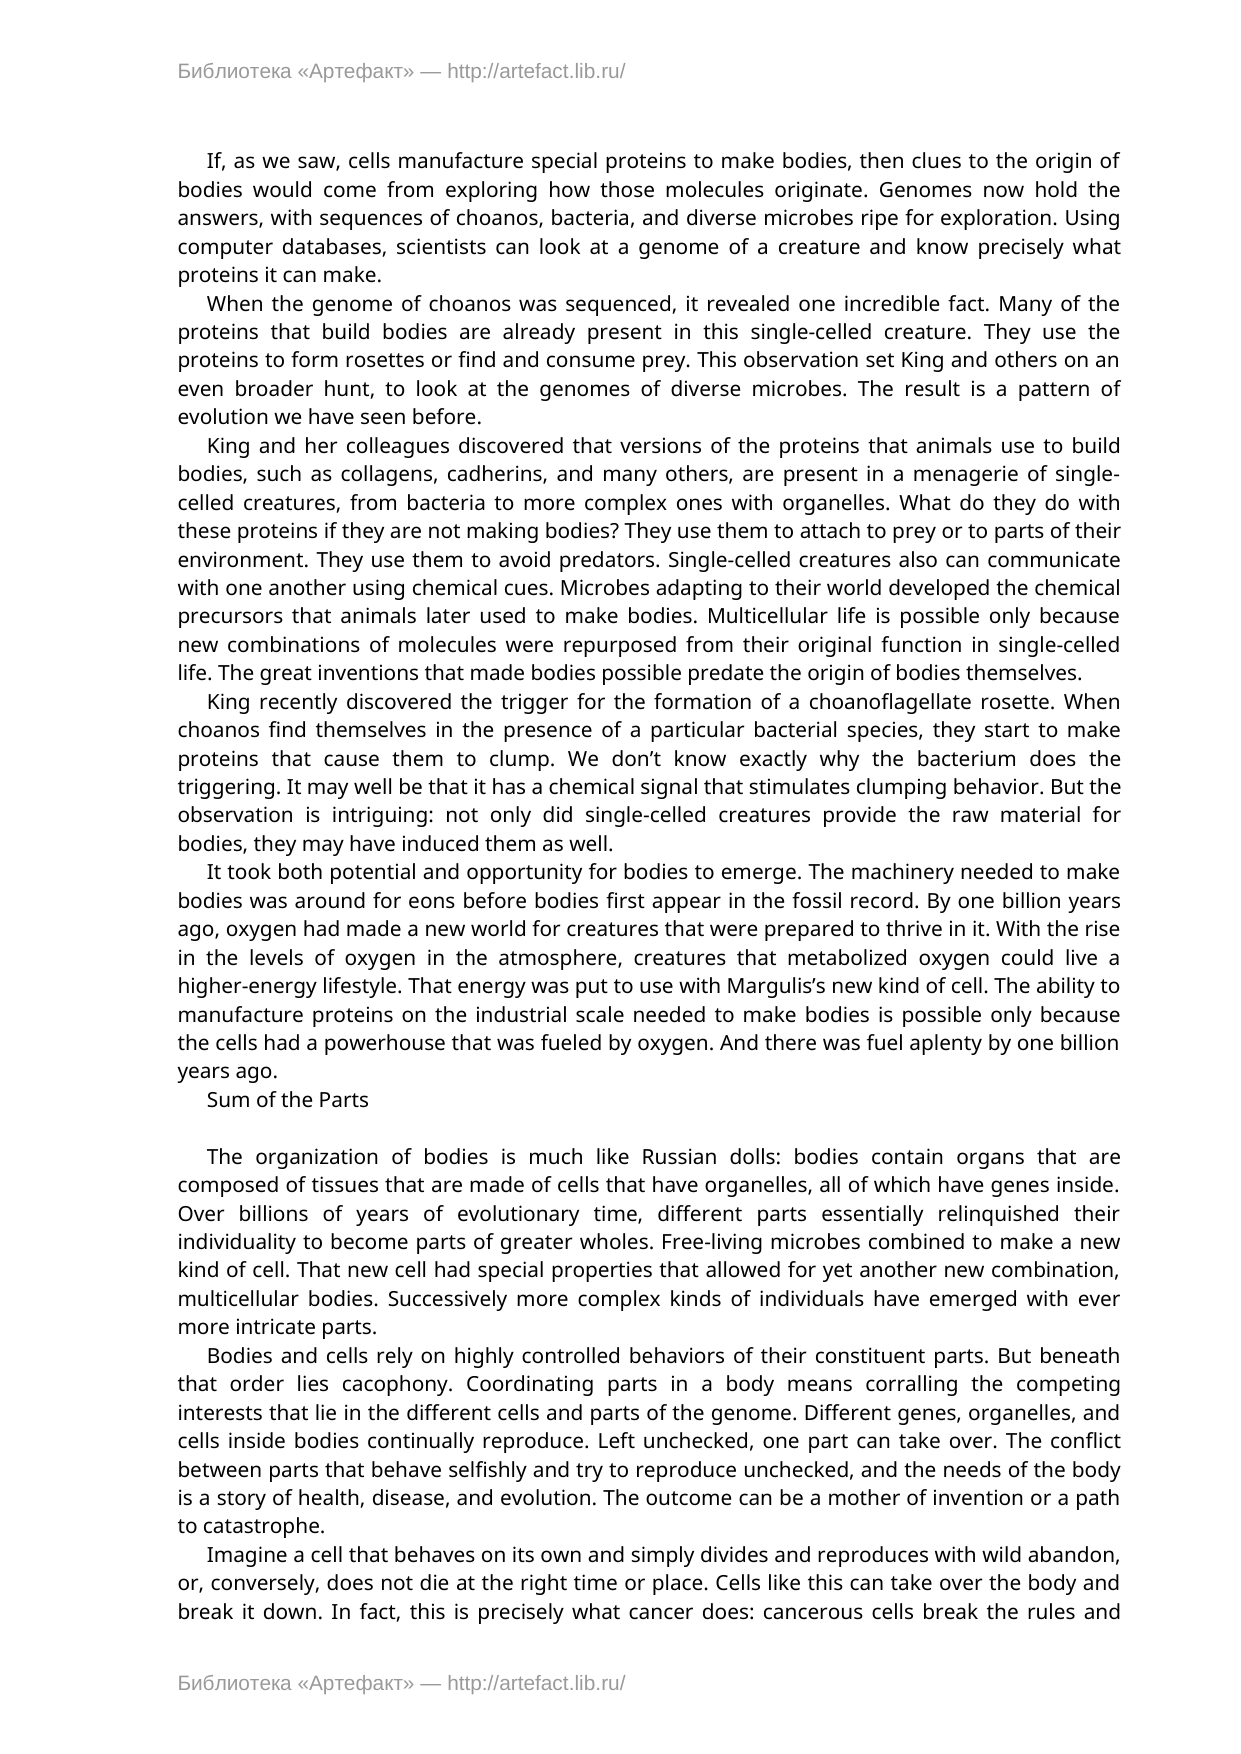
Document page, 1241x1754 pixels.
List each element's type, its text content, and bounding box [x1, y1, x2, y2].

text King and her colleagues discovered that versions of the proteins that animals use to build bodies, such as collagens, cadherins, and many others, are present in a menagerie of single-celled creatures, from bacteria to more complex ones with organelles. What do they do with these proteins if they are not making bodies? They use them to attach to prey or to parts of their environment. They use them to avoid predators. Single-celled creatures also can communicate with one another using chemical cues. Microbes adapting to their world developed the chemical precursors that animals later used to make bodies. Multicellular life is possible only because new combinations of molecules were repurposed from their original function in single-celled life. The great inventions that made bodies possible predate the origin of bodies themselves. [177, 431, 1122, 687]
text The organization of bodies is much like Russian dolls: bodies contain organs that are composed of tissues that are made of cells that have organelles, all of which have genes inside. Over billions of years of evolutionary time, different parts essentially relinquished their individuality to become parts of greater wholes. Free-living microbes combined to make a new kind of cell. That new cell had special properties that allowed for yet another new combination, multicellular bodies. Successively more complex kinds of individuals have emerged with ever more intricate parts. [177, 1142, 1122, 1341]
text It took both potential and opportunity for bodies to emerge. The machinery needed to make bodies was around for eons before bodies first appear in the fossil record. By one billion years ago, oxygen had made a new world for creatures that were prepared to thrive in it. With the rise in the levels of oxygen in the atmosphere, creatures that metabolized oxygen could live a higher-energy lifestyle. That energy was put to use with Margulis’s new kind of cell. The ability to manufacture proteins on the industrial scale needed to make bodies is possible only because the cells had a powerhouse that was fueled by oxygen. And there was fuel aplenty by one billion years ago. [177, 857, 1122, 1085]
text King recently discovered the trigger for the formation of a choanoflagellate rosette. When choanos find themselves in the presence of a particular bacterial species, they start to make proteins that cause them to clump. We don’t know exactly why the bacterium does the triggering. It may well be that it has a chemical signal that stimulates clumping behavior. But the observation is intriguing: not only did single-celled creatures provide the raw material for bodies, they may have induced them as well. [177, 687, 1122, 857]
text Bodies and cells rely on highly controlled behaviors of their constituent parts. But beneath that order lies cacophony. Coordinating parts in a body means corralling the competing interests that lie in the different cells and parts of the genome. Different genes, organelles, and cells inside bodies continually reproduce. Left unchecked, one part can take over. The conflict between parts that behave selfishly and try to reproduce unchecked, and the needs of the body is a story of health, disease, and evolution. The outcome can be a mother of invention or a path to catastrophe. [177, 1341, 1122, 1540]
subtitle Sum of the Parts [177, 1085, 1122, 1113]
text When the genome of choanos was sequenced, it revealed one incredible fact. Many of the proteins that build bodies are already present in this single-celled creature. They use the proteins to form rosettes or find and consume prey. This observation set King and others on an even broader hunt, to look at the genomes of diverse microbes. The result is a pattern of evolution we have seen before. [177, 289, 1122, 431]
text If, as we saw, cells manufacture special proteins to make bodies, then clues to the origin of bodies would come from exploring how those molecules originate. Genomes now hold the answers, with sequences of choanos, bacteria, and diverse microbes ripe for exploration. Using computer databases, scientists can look at a genome of a creature and know precisely what proteins it can make. [177, 147, 1122, 289]
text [177, 1540, 1122, 1625]
